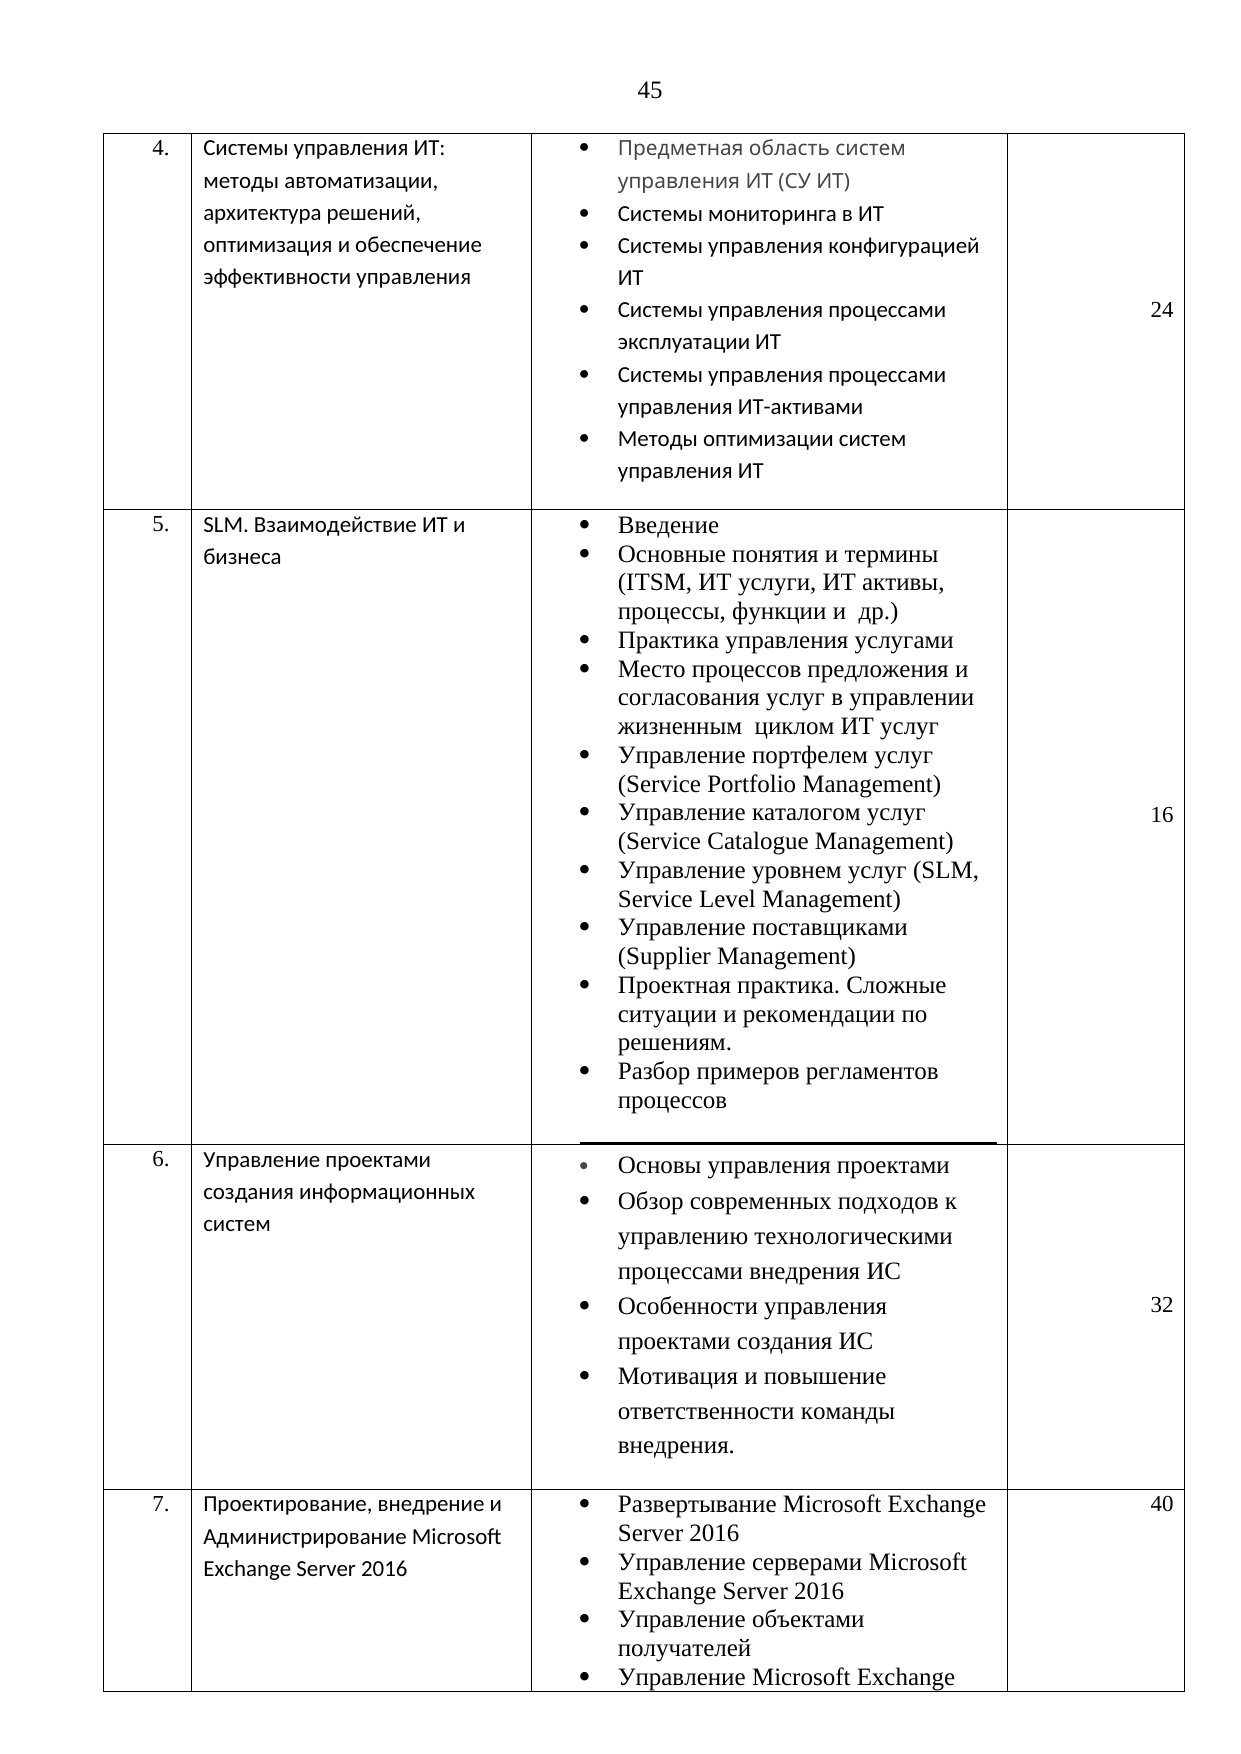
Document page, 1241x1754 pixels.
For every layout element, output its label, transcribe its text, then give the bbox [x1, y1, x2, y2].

table_cell [104, 1145, 191, 1488]
table_cell Предметная область систем управления ИТ (СУ ИТ) Системы мониторинга в ИТ Системы управления конфигурацией ИТ Системы управления процессами эксплуатации ИТ Системы управления процессами управления ИТ-активами Методы оптимизации систем управления ИТ [532, 134, 1007, 509]
table_cell SLM. Взаимодействие ИТ и бизнеса [192, 510, 531, 1144]
table_cell [104, 134, 191, 509]
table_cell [532, 1490, 1007, 1691]
table_cell 16 [1008, 510, 1184, 1144]
table_cell Введение Основные понятия и термины (ITSM, ИТ услуги, ИТ активы, процессы, функции и др.) Практика управления услугами Место процессов предложения и согласования услуг в управлении жизненным циклом ИТ услуг Управление портфелем услуг (Service Portfolio Management) Управление каталогом услуг (Service Catalogue Management) Управление уровнем услуг (SLM, Service Level Management) Управление поставщиками (Supplier Management) Проектная практика. Сложные ситуации и рекомендации по решениям. Разбор примеров регламентов процессов Начало формы [532, 510, 1007, 1144]
table_cell Управление проектами создания информационных систем [192, 1145, 531, 1488]
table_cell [192, 1490, 531, 1691]
table_cell [104, 1490, 191, 1691]
table_cell [104, 510, 191, 1144]
table_cell 24 [1008, 134, 1184, 509]
table_cell Cистемы управления ИТ: методы автоматизации, архитектура решений, оптимизация и обеспечение эффективности управления [192, 134, 531, 509]
table_cell 40 [1008, 1490, 1184, 1691]
table_cell 32 [1008, 1145, 1184, 1488]
table_cell Основы управления проектами Обзор современных подходов к управлению технологическими процессами внедрения ИС Особенности управления проектами создания ИС Мотивация и повышение ответственности команды внедрения. [532, 1145, 1007, 1488]
